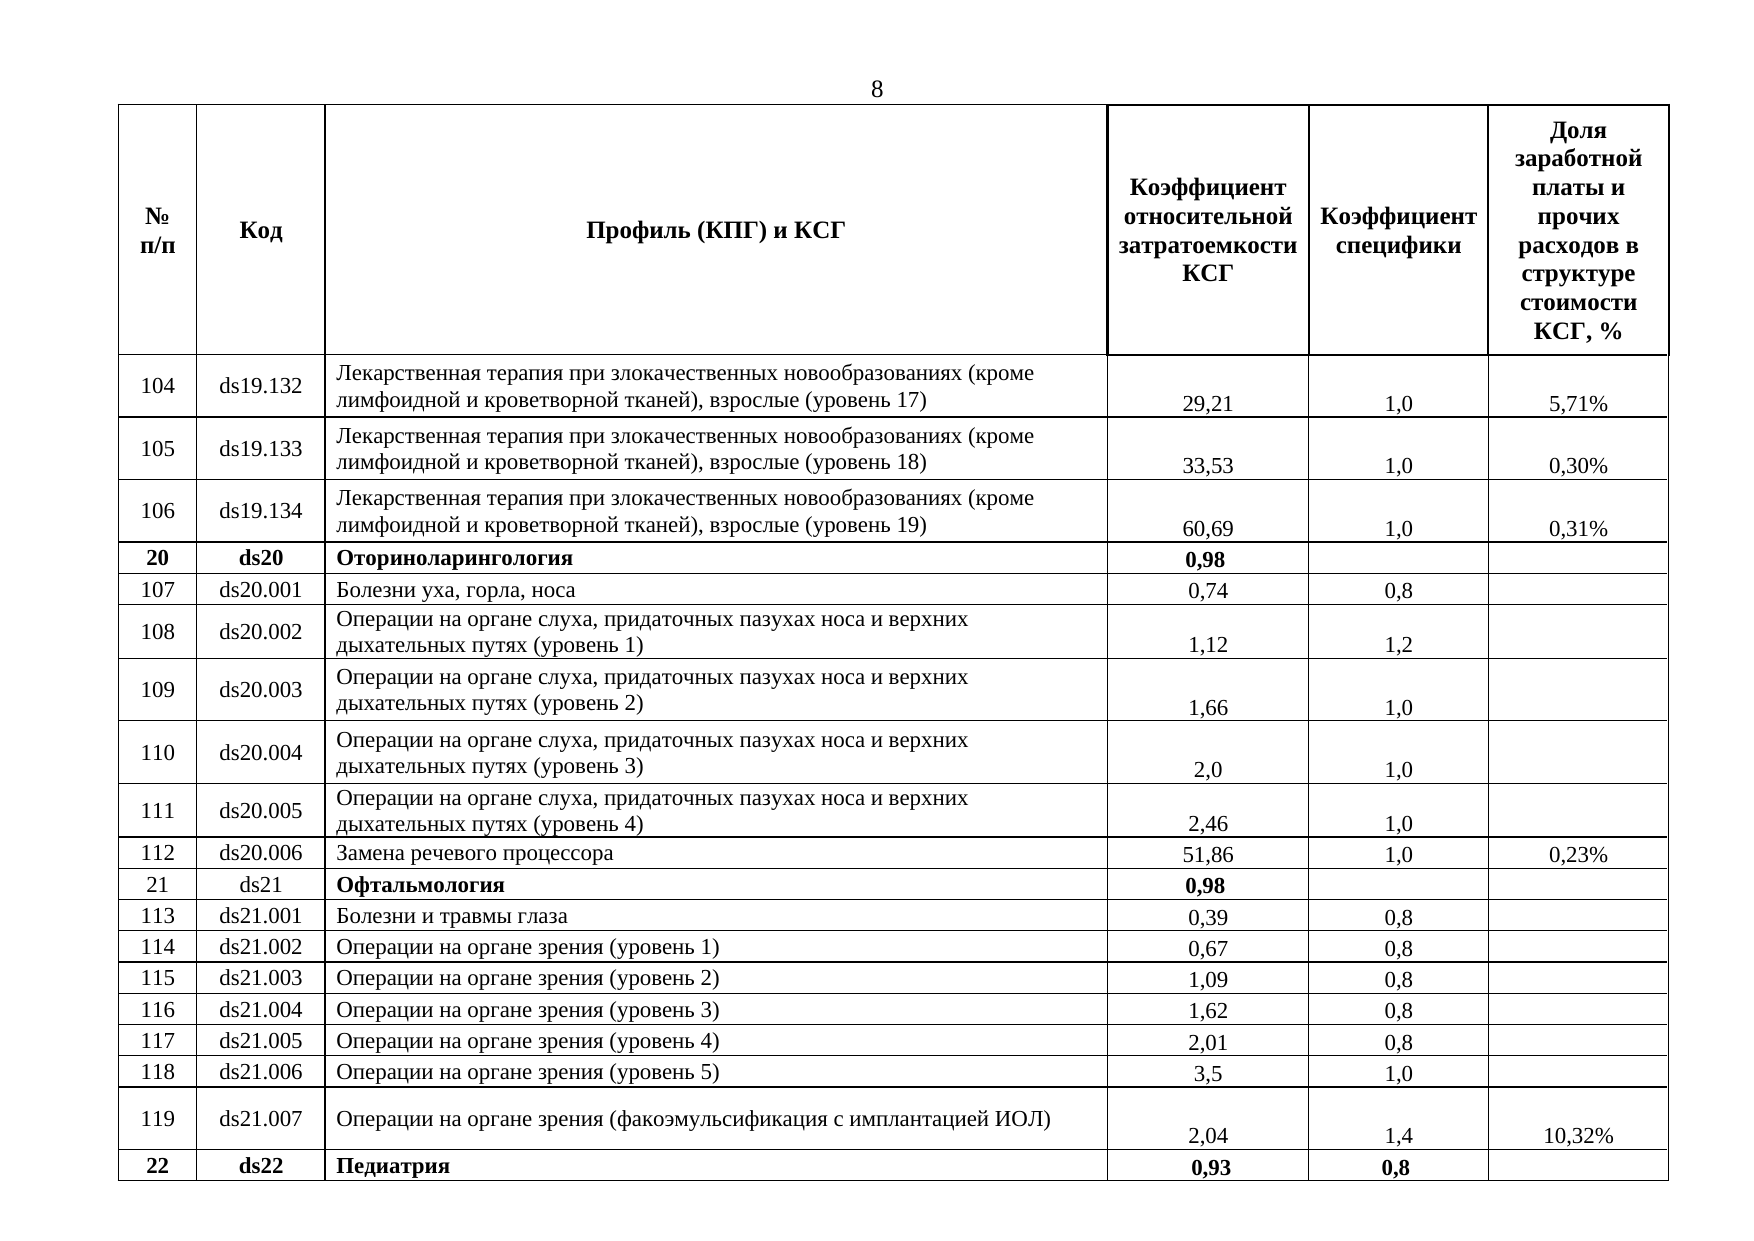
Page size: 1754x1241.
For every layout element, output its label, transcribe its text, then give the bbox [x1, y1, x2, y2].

table_cell Офтальмология [326, 869, 1107, 899]
table_header № п/п [119, 105, 196, 354]
table_cell 2,04 [1108, 1088, 1308, 1149]
table_cell 1,0 [1309, 418, 1488, 479]
table_cell ds20.003 [197, 659, 324, 720]
table_cell ds19.134 [197, 480, 324, 541]
table_cell 110 [119, 721, 196, 783]
table_cell Операции на органе зрения (уровень 1) [326, 931, 1107, 961]
table_cell 105 [119, 418, 196, 479]
table_cell 0,8 [1309, 574, 1488, 604]
table_cell Замена речевого процессора [326, 838, 1107, 868]
table_cell ds21 [197, 869, 324, 899]
table_cell 104 [119, 355, 196, 416]
table_cell 1,66 [1108, 659, 1308, 720]
table_cell 0,30% [1489, 416, 1668, 479]
table_cell Оториноларингология [326, 543, 1107, 573]
table_header Доля заработной платы и прочих расходов в структуре стоимости КСГ, % [1489, 106, 1668, 354]
table_cell 0,31% [1489, 479, 1668, 541]
table_cell ds21.004 [197, 994, 324, 1024]
table_cell 60,69 [1108, 480, 1308, 541]
table_cell [1489, 720, 1668, 783]
table_cell 0,74 [1108, 574, 1308, 604]
table_header Профиль (КПГ) и КСГ [326, 105, 1106, 354]
table_cell 1,0 [1309, 1056, 1488, 1086]
table_cell Операции на органе зрения (уровень 4) [326, 1025, 1107, 1055]
table_cell 3,5 [1108, 1056, 1308, 1086]
table_cell Операции на органе слуха, придаточных пазухах носа и верхних дыхательных путях (уровень 2) [326, 659, 1107, 720]
table_cell ds20.002 [197, 605, 324, 658]
table_cell 111 [119, 784, 196, 836]
table_cell [1489, 573, 1668, 604]
table_cell ds21.002 [197, 931, 324, 961]
table_cell 22 [119, 1150, 196, 1180]
table_cell 0,67 [1108, 931, 1308, 961]
table_cell 1,0 [1309, 838, 1488, 868]
table_cell [1309, 869, 1488, 899]
table_cell 1,0 [1309, 784, 1488, 836]
table_cell 0,98 [1108, 543, 1308, 573]
table_cell [1489, 993, 1668, 1024]
table_cell ds21.007 [197, 1088, 324, 1149]
table_cell 0,8 [1309, 1025, 1488, 1055]
table_cell 0,93 [1108, 1150, 1308, 1180]
table_cell 1,0 [1309, 480, 1488, 541]
table_cell ds19.132 [197, 355, 324, 416]
table_cell Болезни уха, горла, носа [326, 574, 1107, 604]
table_cell 0,39 [1108, 900, 1308, 930]
table_cell 1,0 [1309, 721, 1488, 783]
table_cell Болезни и травмы глаза [326, 900, 1107, 930]
table_cell [1309, 543, 1488, 573]
table_cell Лекарственная терапия при злокачественных новообразованиях (кроме лимфоидной и кроветворной тканей), взрослые (уровень 18) [326, 418, 1107, 479]
table_cell Операции на органе слуха, придаточных пазухах носа и верхних дыхательных путях (уровень 4) [326, 784, 1107, 836]
table_header Коэффициент относительной затратоемкости КСГ [1109, 106, 1308, 354]
table_cell 2,01 [1108, 1025, 1308, 1055]
table_cell [1489, 899, 1668, 930]
table_cell 112 [119, 838, 196, 868]
table_cell Операции на органе слуха, придаточных пазухах носа и верхних дыхательных путях (уровень 3) [326, 721, 1107, 783]
table_cell 106 [119, 480, 196, 541]
table_cell 1,62 [1108, 994, 1308, 1024]
table_cell 29,21 [1108, 356, 1308, 416]
table_cell Операции на органе зрения (уровень 2) [326, 963, 1107, 993]
table_cell 118 [119, 1056, 196, 1086]
table_cell Лекарственная терапия при злокачественных новообразованиях (кроме лимфоидной и кроветворной тканей), взрослые (уровень 19) [326, 480, 1107, 541]
table_cell 1,09 [1108, 963, 1308, 993]
table_cell 1,0 [1309, 356, 1488, 416]
table_cell ds22 [197, 1150, 324, 1180]
table_cell [1489, 1149, 1668, 1180]
table_cell 20 [119, 543, 196, 573]
table_cell 21 [119, 869, 196, 899]
table_cell ds21.001 [197, 900, 324, 930]
table_cell 2,0 [1108, 721, 1308, 783]
table_cell Операции на органе слуха, придаточных пазухах носа и верхних дыхательных путях (уровень 1) [326, 605, 1107, 658]
table_cell [1489, 604, 1668, 658]
table_cell 0,98 [1108, 869, 1308, 899]
table_cell 0,8 [1309, 900, 1488, 930]
table_cell Операции на органе зрения (факоэмульсификация с имплантацией ИОЛ) [326, 1088, 1107, 1149]
table_cell [1489, 1024, 1668, 1055]
table_cell ds20 [197, 543, 324, 573]
table_cell 1,12 [1108, 605, 1308, 658]
table_cell 33,53 [1108, 418, 1308, 479]
table_cell 0,8 [1309, 1150, 1488, 1180]
table_cell ds19.133 [197, 418, 324, 479]
table_cell 0,8 [1309, 931, 1488, 961]
table_header Код [197, 105, 324, 354]
table_cell ds20.006 [197, 838, 324, 868]
table_cell 119 [119, 1088, 196, 1149]
table_cell 0,8 [1309, 963, 1488, 993]
table_cell 1,2 [1309, 605, 1488, 658]
table_cell ds21.006 [197, 1056, 324, 1086]
table_cell [1489, 541, 1668, 573]
table_cell 113 [119, 900, 196, 930]
table_cell 0,23% [1489, 836, 1668, 868]
table_cell 5,71% [1489, 354, 1668, 416]
table_cell 0,8 [1309, 994, 1488, 1024]
table_cell Педиатрия [326, 1150, 1107, 1180]
table_cell Операции на органе зрения (уровень 5) [326, 1056, 1107, 1086]
table_cell 116 [119, 994, 196, 1024]
table_cell 10,32% [1489, 1086, 1668, 1149]
table_cell [1489, 930, 1668, 961]
table_cell ds21.003 [197, 963, 324, 993]
table_cell Лекарственная терапия при злокачественных новообразованиях (кроме лимфоидной и кроветворной тканей), взрослые (уровень 17) [326, 355, 1107, 416]
table_cell 117 [119, 1025, 196, 1055]
table_cell [1489, 961, 1668, 993]
table_cell 109 [119, 659, 196, 720]
table_cell 1,0 [1309, 659, 1488, 720]
table_cell ds20.001 [197, 574, 324, 604]
table_cell Операции на органе зрения (уровень 3) [326, 994, 1107, 1024]
table_cell [1489, 868, 1668, 899]
table_header Коэффициент специфики [1310, 106, 1487, 354]
table_cell [1489, 1055, 1668, 1086]
table_cell ds20.005 [197, 784, 324, 836]
table_cell 2,46 [1108, 784, 1308, 836]
table_cell 51,86 [1108, 838, 1308, 868]
table_cell 114 [119, 931, 196, 961]
table_cell 115 [119, 963, 196, 993]
table_cell [1489, 658, 1668, 720]
table_cell ds20.004 [197, 721, 324, 783]
table_cell ds21.005 [197, 1025, 324, 1055]
table_cell 108 [119, 605, 196, 658]
table_cell 107 [119, 574, 196, 604]
table_cell [1489, 783, 1668, 836]
table_cell 1,4 [1309, 1088, 1488, 1149]
